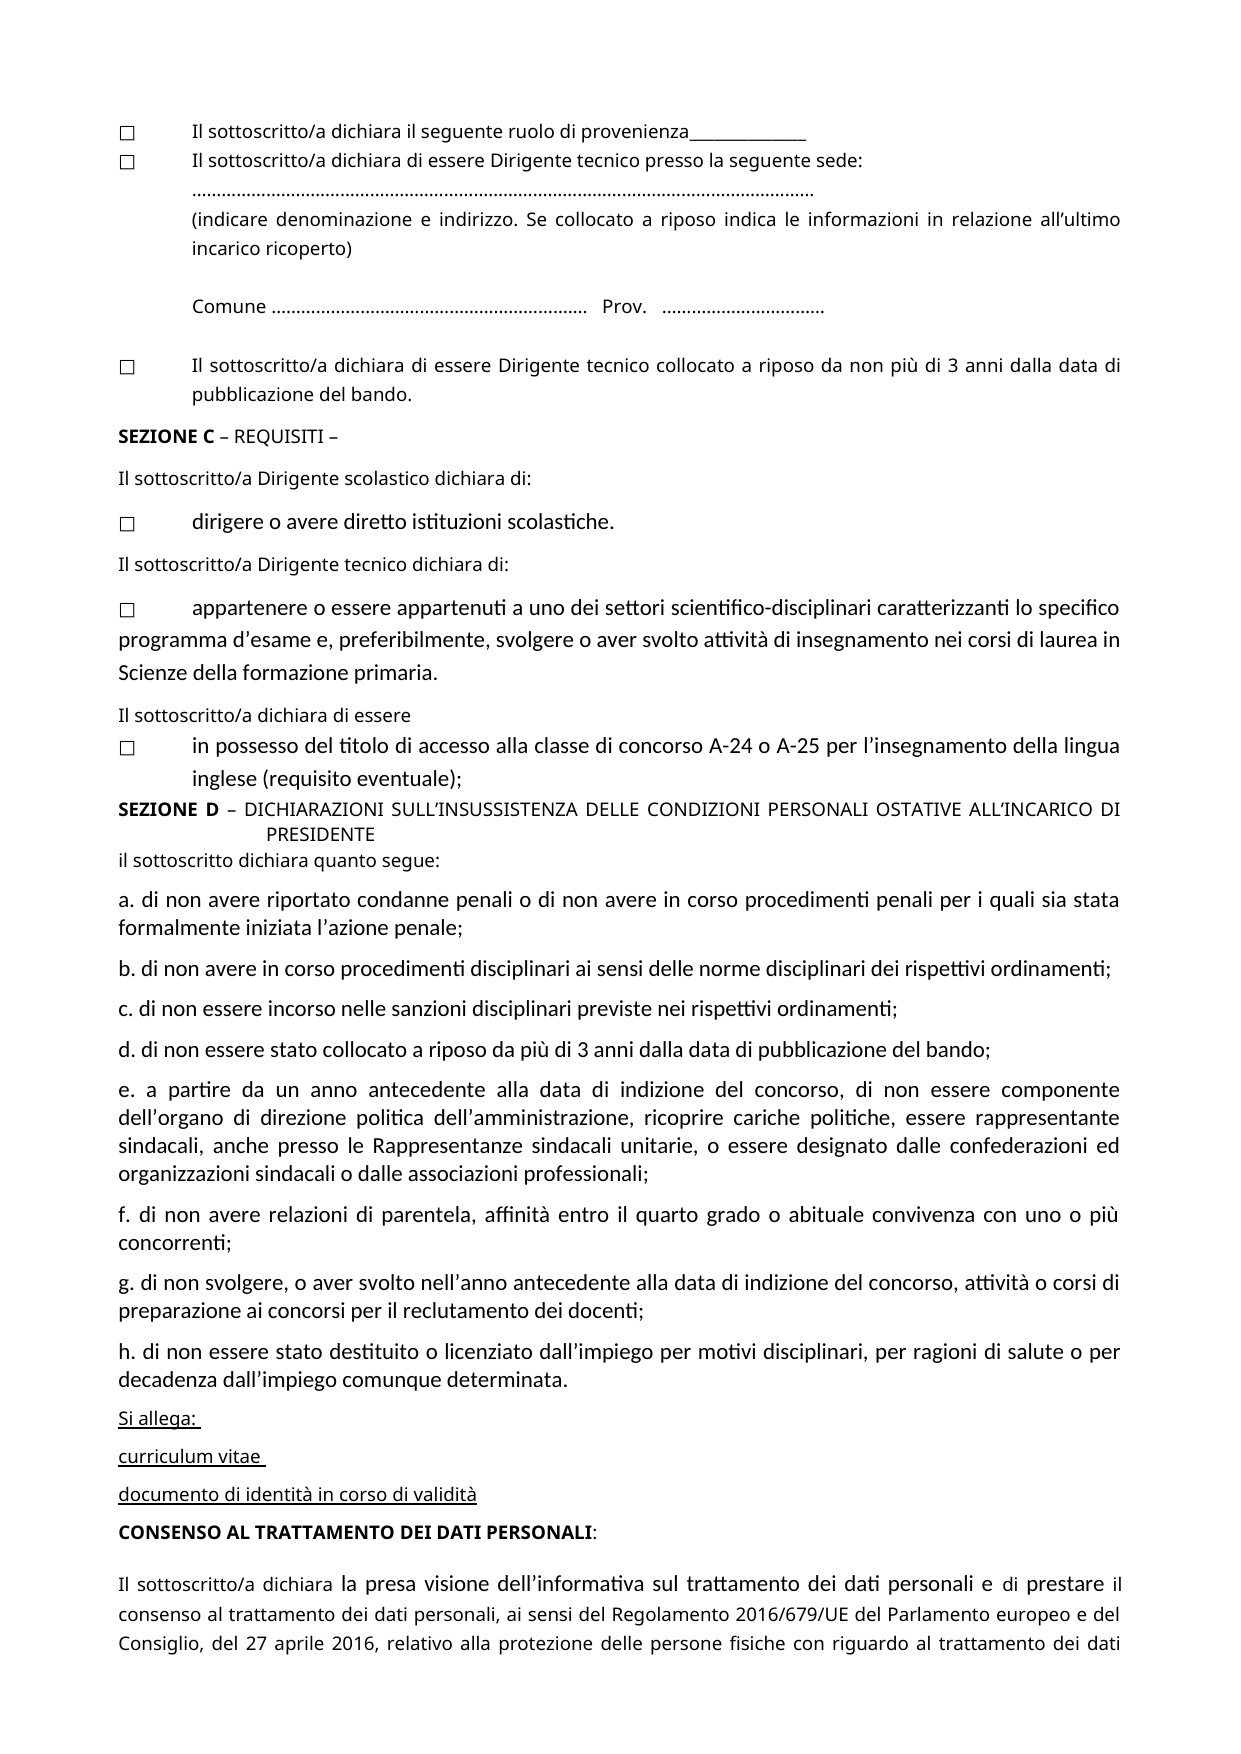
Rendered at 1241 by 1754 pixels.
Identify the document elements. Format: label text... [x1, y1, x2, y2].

text □ in possesso del titolo di accesso alla classe di concorso A-24 o A-25 per l’insegnamento della lingua inglese (requisito eventuale); [118, 732, 1122, 792]
text (indicare denominazione e indirizzo. Se collocato a riposo indica le informazioni in relazione all’ultimo incarico ricoperto) [192, 206, 1122, 261]
text Si allega: [118, 1405, 1122, 1431]
text curriculum vitae [118, 1443, 1122, 1469]
text □ Il sottoscritto/a dichiara di essere Dirigente tecnico collocato a riposo da non più di 3 anni dalla data di pubblicazione del bando. [118, 352, 1122, 407]
text Il sottoscritto/a Dirigente scolastico dichiara di: [118, 465, 1122, 491]
text h. di non essere stato destituito o licenziato dall’impiego per motivi disciplinari, per ragioni di salute o per decadenza dall’impiego comunque determinata. [118, 1337, 1122, 1393]
text ……………………………………………………………………………………………………………… [192, 177, 1122, 202]
text b. di non avere in corso procedimenti disciplinari ai sensi delle norme disciplinari dei rispettivi ordinamenti; [118, 954, 1122, 982]
text Il sottoscritto/a Dirigente tecnico dichiara di: [118, 552, 1122, 577]
text f. di non avere relazioni di parentela, affinità entro il quarto grado o abituale convivenza con uno o più concorrenti; [118, 1200, 1122, 1256]
text g. di non svolgere, o aver svolto nell’anno antecedente alla data di indizione del concorso, attività o corsi di preparazione ai concorsi per il reclutamento dei docenti; [118, 1268, 1122, 1324]
text a. di non avere riportato condanne penali o di non avere in corso procedimenti penali per i quali sia stata formalmente iniziata l’azione penale; [118, 885, 1122, 941]
text □ Il sottoscritto/a dichiara di essere Dirigente tecnico presso la seguente sede: [118, 147, 1122, 173]
text □ Il sottoscritto/a dichiara il seguente ruolo di provenienza______________ [118, 118, 1122, 144]
text CONSENSO AL TRATTAMENTO DEI DATI PERSONALI: [118, 1519, 1122, 1545]
text □ appartenere o essere appartenuti a uno dei settori scientifico-disciplinari caratterizzanti lo specifico programma d’esame e, preferibilmente, svolgere o aver svolto attività di insegnamento nei corsi di laurea in Scienze della formazione primaria. [118, 593, 1122, 686]
text c. di non essere incorso nelle sanzioni disciplinari previste nei rispettivi ordinamenti; [118, 994, 1122, 1022]
text Il sottoscritto/a dichiara di essere [118, 702, 1122, 728]
text Comune ………………………………………………………. Prov. …………………………… [118, 294, 1122, 319]
text documento di identità in corso di validità [118, 1481, 1122, 1507]
text d. di non essere stato collocato a riposo da più di 3 anni dalla data di pubblicazione del bando; [118, 1035, 1122, 1063]
text □ dirigere o avere diretto istituzioni scolastiche. [118, 507, 1122, 535]
text SEZIONE C – REQUISITI – [118, 423, 1122, 449]
text SEZIONE D – DICHIARAZIONI SULL’INSUSSISTENZA DELLE CONDIZIONI PERSONALI OSTATIVE ALL’INCARICO DI PRESIDENTE [118, 796, 1122, 847]
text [118, 1569, 1122, 1656]
text il sottoscritto dichiara quanto segue: [118, 847, 1122, 873]
text e. a partire da un anno antecedente alla data di indizione del concorso, di non essere componente dell’organo di direzione politica dell’amministrazione, ricoprire cariche politiche, essere rappresentante sindacali, anche presso le Rappresentanze sindacali unitarie, o essere designato dalle confederazioni ed organizzazioni sindacali o dalle associazioni professionali; [118, 1075, 1122, 1187]
